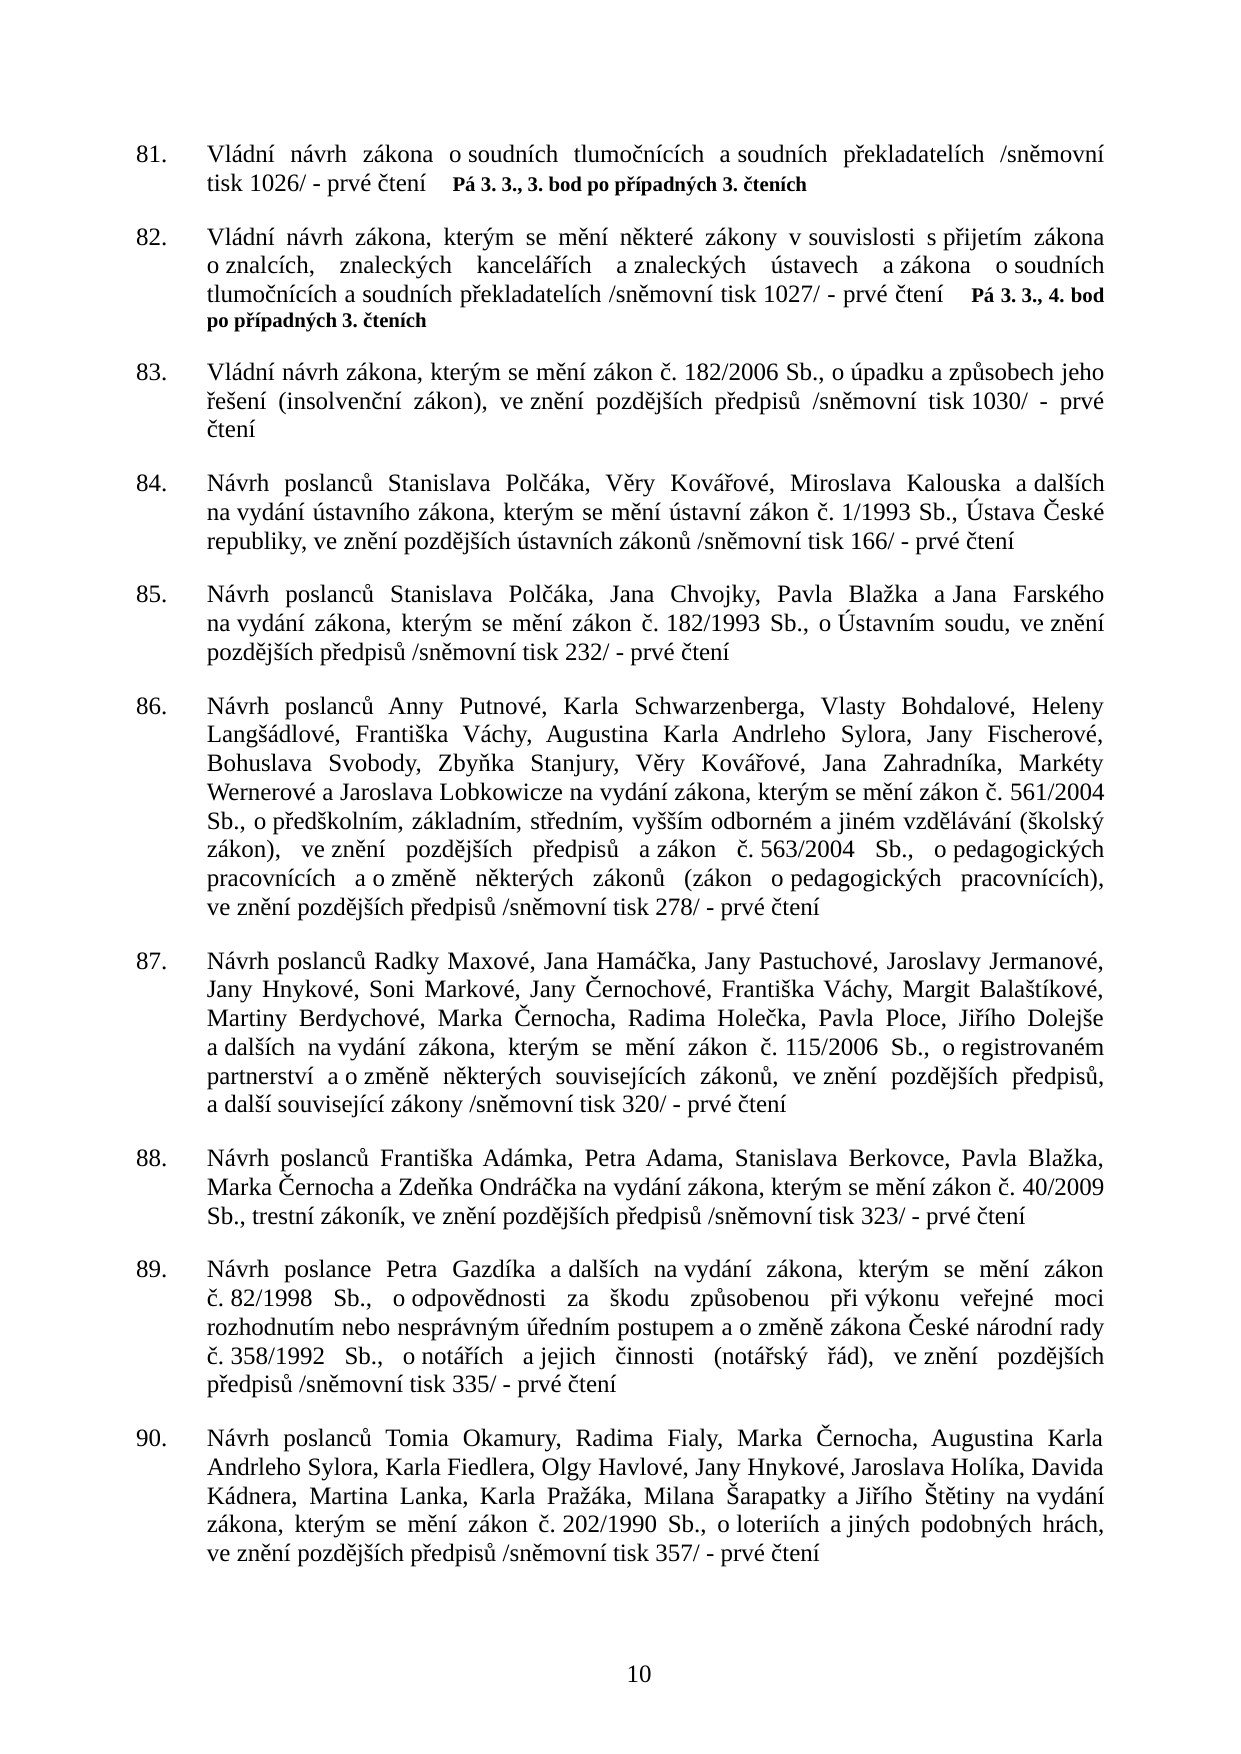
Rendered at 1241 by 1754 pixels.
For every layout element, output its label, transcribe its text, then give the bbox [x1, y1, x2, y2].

text 81. Vládní návrh zákona o soudních tlumočnících a soudních překladatelích /sněmovní tisk 1026/ - prvé čtení Pá 3. 3., 3. bod po případných 3. čteních [136, 139, 1104, 197]
text 88. Návrh poslanců Františka Adámka, Petra Adama, Stanislava Berkovce, Pavla Blažka, Marka Černocha a Zdeňka Ondráčka na vydání zákona, kterým se mění zákon č. 40/2009 Sb., trestní zákoník, ve znění pozdějších předpisů /sněmovní tisk 323/ - prvé čtení [136, 1143, 1104, 1229]
text 87. Návrh poslanců Radky Maxové, Jana Hamáčka, Jany Pastuchové, Jaroslavy Jermanové, Jany Hnykové, Soni Markové, Jany Černochové, Františka Váchy, Margit Balaštíkové, Martiny Berdychové, Marka Černocha, Radima Holečka, Pavla Ploce, Jiřího Dolejše a dalších na vydání zákona, kterým se mění zákon č. 115/2006 Sb., o registrovaném partnerství a o změně některých souvisejících zákonů, ve znění pozdějších předpisů, a další související zákony /sněmovní tisk 320/ - prvé čtení [136, 946, 1104, 1118]
text 83. Vládní návrh zákona, kterým se mění zákon č. 182/2006 Sb., o úpadku a způsobech jeho řešení (insolvenční zákon), ve znění pozdějších předpisů /sněmovní tisk 1030/ - prvé čtení [136, 357, 1104, 443]
text 90. Návrh poslanců Tomia Okamury, Radima Fialy, Marka Černocha, Augustina Karla Andrleho Sylora, Karla Fiedlera, Olgy Havlové, Jany Hnykové, Jaroslava Holíka, Davida Kádnera, Martina Lanka, Karla Pražáka, Milana Šarapatky a Jiřího Štětiny na vydání zákona, kterým se mění zákon č. 202/1990 Sb., o loteriích a jiných podobných hrách, ve znění pozdějších předpisů /sněmovní tisk 357/ - prvé čtení [136, 1423, 1104, 1567]
text 89. Návrh poslance Petra Gazdíka a dalších na vydání zákona, kterým se mění zákon č. 82/1998 Sb., o odpovědnosti za škodu způsobenou při výkonu veřejné moci rozhodnutím nebo nesprávným úředním postupem a o změně zákona České národní rady č. 358/1992 Sb., o notářích a jejich činnosti (notářský řád), ve znění pozdějších předpisů /sněmovní tisk 335/ - prvé čtení [136, 1254, 1104, 1398]
text 85. Návrh poslanců Stanislava Polčáka, Jana Chvojky, Pavla Blažka a Jana Farského na vydání zákona, kterým se mění zákon č. 182/1993 Sb., o Ústavním soudu, ve znění pozdějších předpisů /sněmovní tisk 232/ - prvé čtení [136, 579, 1104, 666]
text 86. Návrh poslanců Anny Putnové, Karla Schwarzenberga, Vlasty Bohdalové, Heleny Langšádlové, Františka Váchy, Augustina Karla Andrleho Sylora, Jany Fischerové, Bohuslava Svobody, Zbyňka Stanjury, Věry Kovářové, Jana Zahradníka, Markéty Wernerové a Jaroslava Lobkowicze na vydání zákona, kterým se mění zákon č. 561/2004 Sb., o předškolním, základním, středním, vyšším odborném a jiném vzdělávání (školský zákon), ve znění pozdějších předpisů a zákon č. 563/2004 Sb., o pedagogických pracovnících a o změně některých zákonů (zákon o pedagogických pracovnících), ve znění pozdějších předpisů /sněmovní tisk 278/ - prvé čtení [136, 691, 1104, 921]
text 84. Návrh poslanců Stanislava Polčáka, Věry Kovářové, Miroslava Kalouska a dalších na vydání ústavního zákona, kterým se mění ústavní zákon č. 1/1993 Sb., Ústava České republiky, ve znění pozdějších ústavních zákonů /sněmovní tisk 166/ - prvé čtení [136, 468, 1104, 554]
text 82. Vládní návrh zákona, kterým se mění některé zákony v souvislosti s přijetím zákona o znalcích, znaleckých kancelářích a znaleckých ústavech a zákona o soudních tlumočnících a soudních překladatelích /sněmovní tisk 1027/ - prvé čtení Pá 3. 3., 4. bod po případných 3. čteních [136, 222, 1104, 332]
